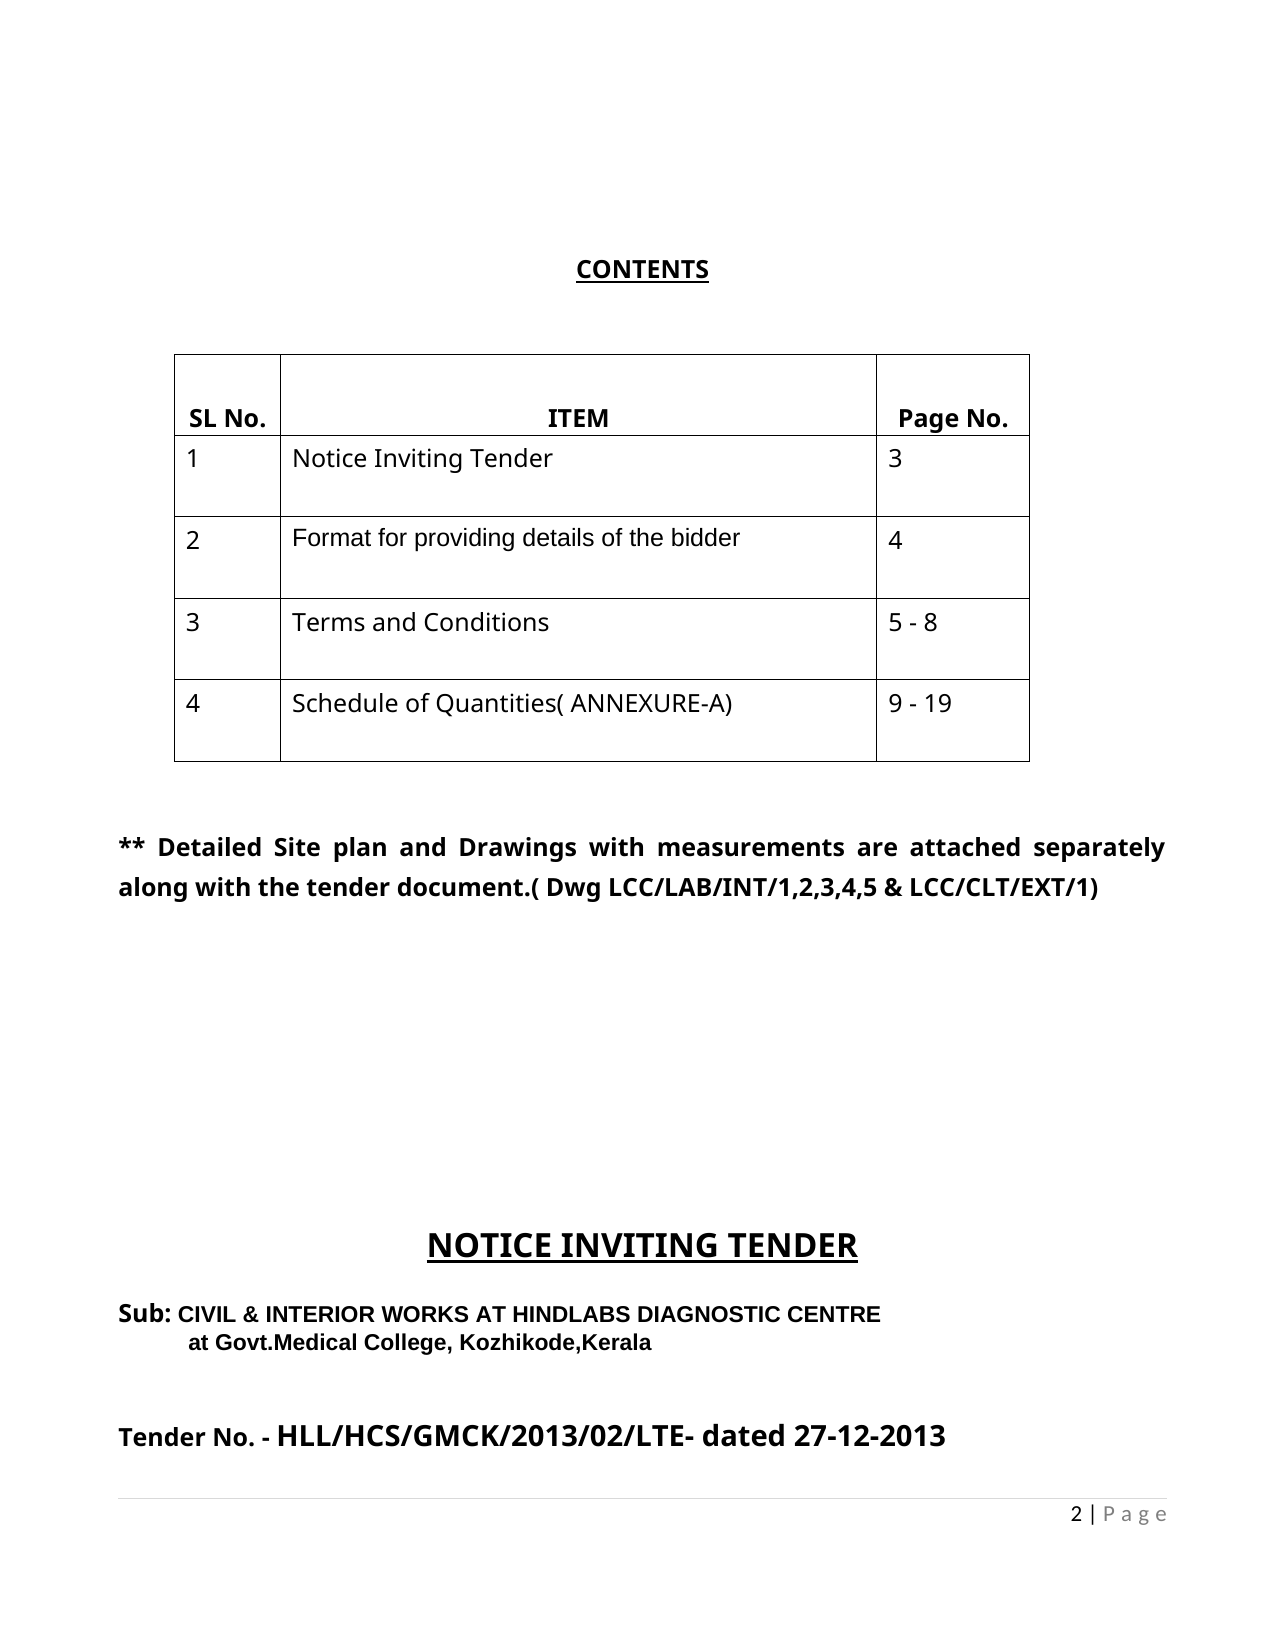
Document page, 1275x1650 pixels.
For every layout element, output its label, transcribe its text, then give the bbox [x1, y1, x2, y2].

text at Govt.Medical College, Kozhikode,Kerala [118, 1329, 1167, 1356]
text Sub: CIVIL & INTERIOR WORKS AT HINDLABS DIAGNOSTIC CENTRE [118, 1295, 1167, 1329]
text NOTICE INVITING TENDER [118, 1222, 1167, 1268]
table_cell Format for providing details of the bidder [281, 517, 876, 598]
table_cell Schedule of Quantities( ANNEXURE-A) [281, 680, 876, 761]
text Tender No. - HLL/HCS/GMCK/2013/02/LTE- dated 27-12-2013 [118, 1416, 1167, 1455]
table_cell 9 - 19 [877, 680, 1029, 761]
table_cell 3 [877, 436, 1029, 516]
table_cell 4 [175, 680, 280, 761]
table_header Page No. [877, 355, 1029, 434]
table_cell Notice Inviting Tender [281, 436, 876, 516]
table_cell 5 - 8 [877, 599, 1029, 679]
table_cell 1 [175, 436, 280, 516]
text ** Detailed Site plan and Drawings with measurements are attached separately along with the tender document.( Dwg LCC/LAB/INT/1,2,3,4,5 & LCC/CLT/EXT/1) [118, 830, 1167, 903]
table_cell 2 [175, 517, 280, 598]
table_cell 4 [877, 517, 1029, 598]
table_cell Terms and Conditions [281, 599, 876, 679]
table_cell 3 [175, 599, 280, 679]
table_header SL No. [175, 355, 280, 434]
table_header ITEM [281, 355, 876, 434]
text CONTENTS [118, 252, 1167, 286]
